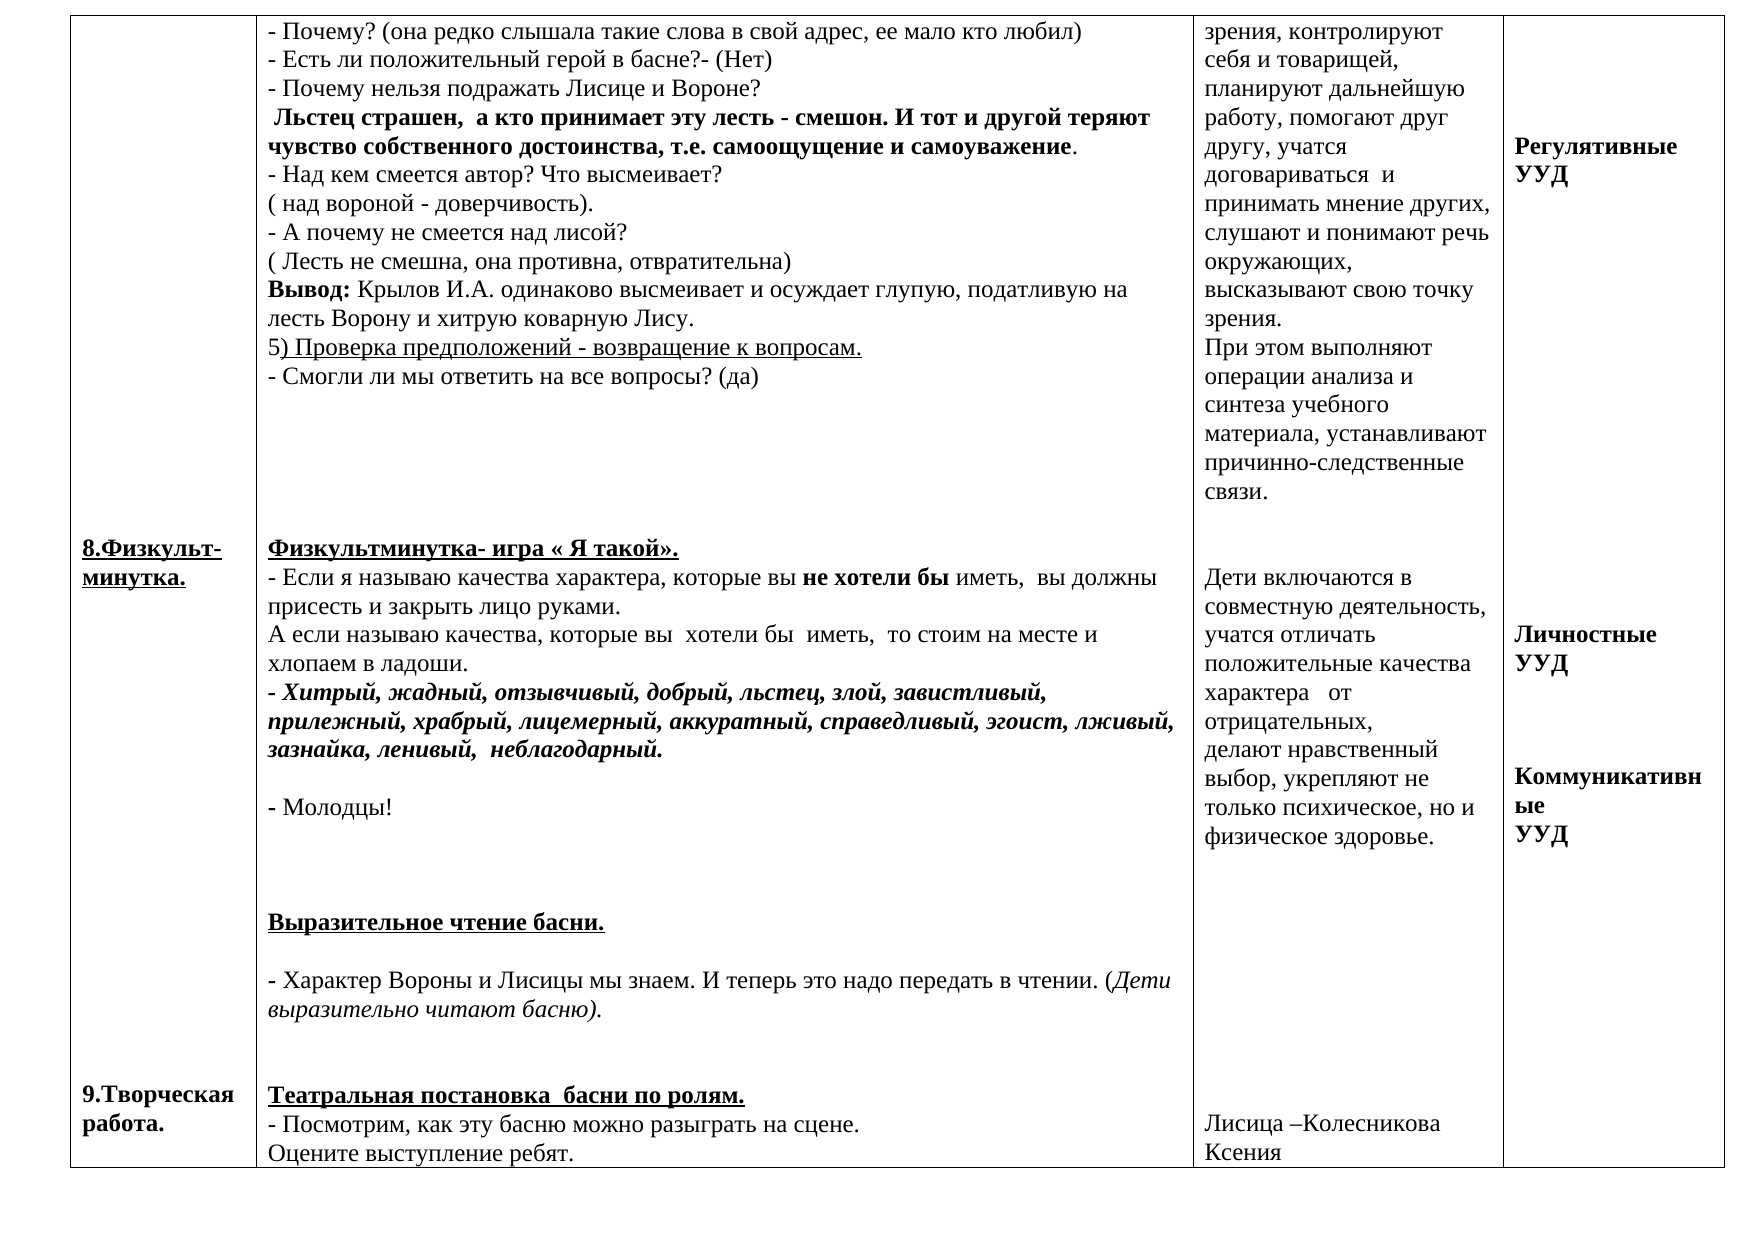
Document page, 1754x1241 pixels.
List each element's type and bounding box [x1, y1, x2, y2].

table_cell [1504, 16, 1724, 1167]
table_cell [71, 16, 256, 1167]
table_cell [1194, 16, 1503, 1167]
table_cell [257, 16, 1193, 1167]
